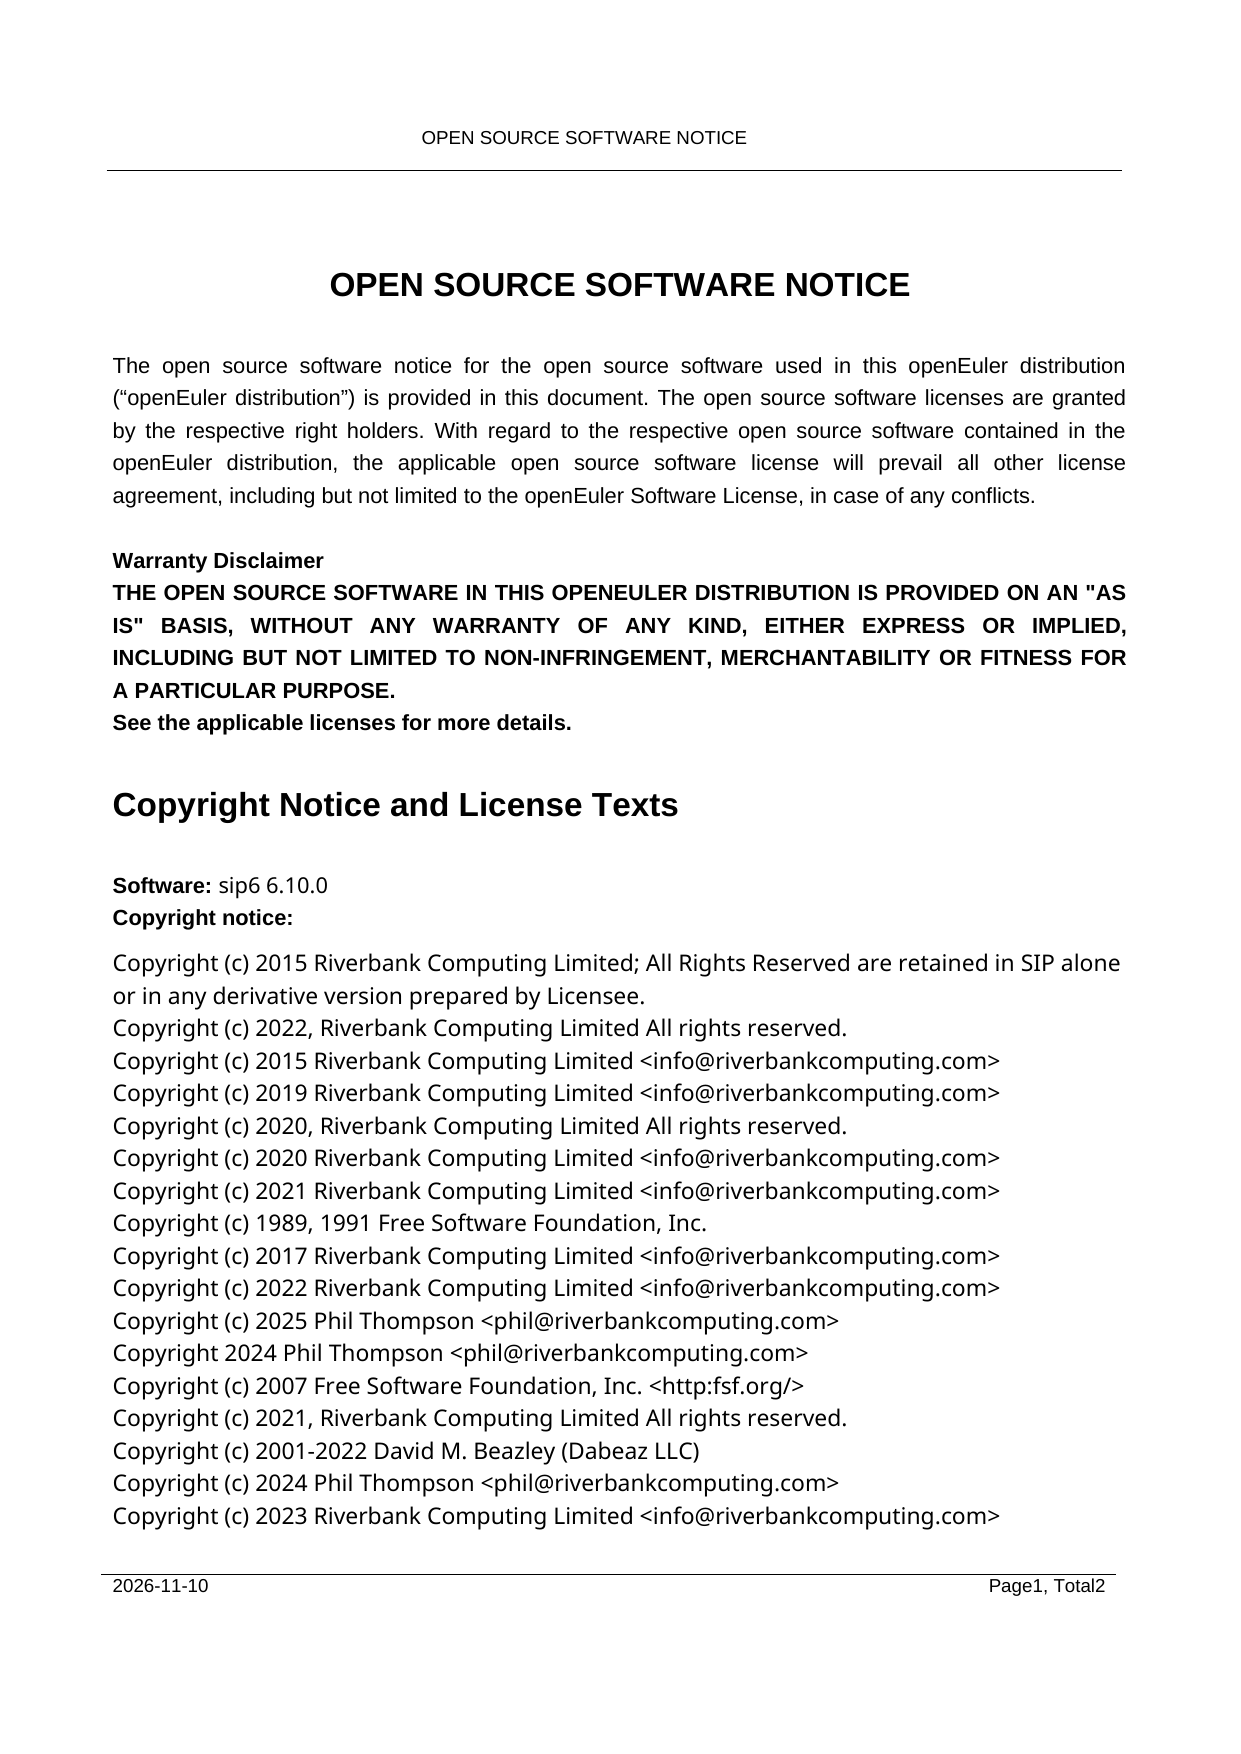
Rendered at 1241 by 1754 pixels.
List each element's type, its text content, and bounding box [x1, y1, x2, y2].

text The open source software notice for the open source software used in this openEuler distribution (“openEuler distribution”) is provided in this document. The open source software licenses are granted by the respective right holders. With regard to the respective open source software contained in the openEuler distribution, the applicable open source software license will prevail all other license agreement, including but not limited to the openEuler Software License, in case of any conflicts. [112, 349, 1128, 511]
text Warranty Disclaimer [112, 544, 1128, 576]
text Copyright Notice and License Texts [112, 771, 1128, 836]
text THE OPEN SOURCE SOFTWARE IN THIS OPENEULER DISTRIBUTION IS PROVIDED ON AN "AS IS" BASIS, WITHOUT ANY WARRANTY OF ANY KIND, EITHER EXPRESS OR IMPLIED, INCLUDING BUT NOT LIMITED TO NON-INFRINGEMENT, MERCHANTABILITY OR FITNESS FOR A PARTICULAR PURPOSE. See the applicable licenses for more details. [112, 576, 1128, 739]
text OPEN SOURCE SOFTWARE NOTICE [112, 251, 1128, 316]
text Copyright notice: [112, 901, 1128, 934]
title Software: sip6 6.10.0 [112, 869, 1128, 901]
text Copyright (c) 2015 Riverbank Computing Limited; All Rights Reserved are retained in SIP alone or in any derivative version prepared by Licensee. Copyright (c) 2022, Riverbank Computing Limited All rights reserved. Copyright (c) 2015 Riverbank Computing Limited <info@riverbankcomputing.com> Copyright (c) 2019 Riverbank Computing Limited <info@riverbankcomputing.com> Copyright (c) 2020, Riverbank Computing Limited All rights reserved. Copyright (c) 2020 Riverbank Computing Limited <info@riverbankcomputing.com> Copyright (c) 2021 Riverbank Computing Limited <info@riverbankcomputing.com> Copyright (c) 1989, 1991 Free Software Foundation, Inc. Copyright (c) 2017 Riverbank Computing Limited <info@riverbankcomputing.com> Copyright (c) 2022 Riverbank Computing Limited <info@riverbankcomputing.com> Copyright (c) 2025 Phil Thompson <phil@riverbankcomputing.com> Copyright 2024 Phil Thompson <phil@riverbankcomputing.com> Copyright (c) 2007 Free Software Foundation, Inc. <http:fsf.org/> Copyright (c) 2021, Riverbank Computing Limited All rights reserved. Copyright (c) 2001-2022 David M. Beazley (Dabeaz LLC) Copyright (c) 2024 Phil Thompson <phil@riverbankcomputing.com> Copyright (c) 2023 Riverbank Computing Limited <info@riverbankcomputing.com> [112, 947, 1128, 1564]
